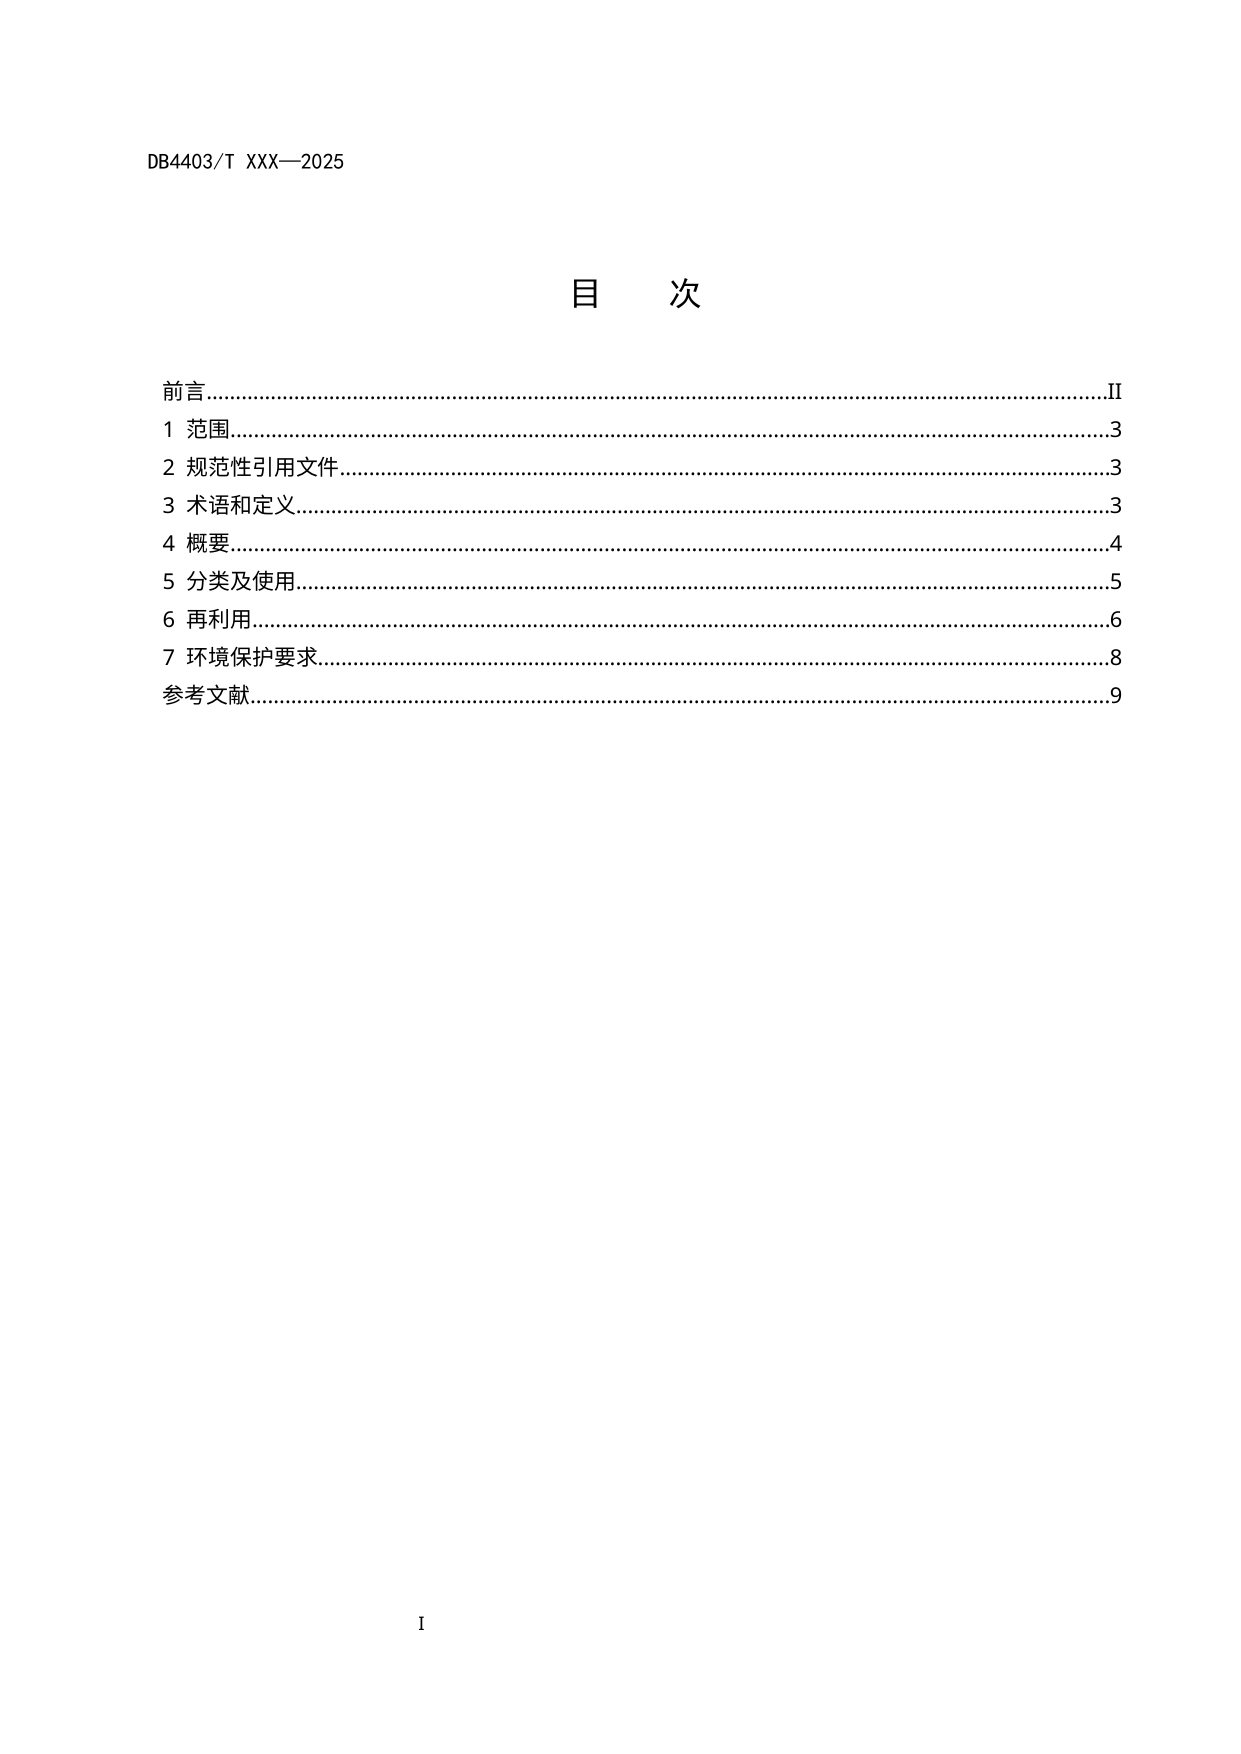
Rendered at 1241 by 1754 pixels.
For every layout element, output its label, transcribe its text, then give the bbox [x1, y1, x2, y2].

text 前言 II [118, 374, 1122, 406]
text 4 概要 4 [118, 526, 1122, 558]
text 6 再利用 6 [118, 602, 1122, 634]
text 1 范围 3 [118, 412, 1122, 443]
text 目 次 [148, 267, 1122, 315]
text 参考文献 9 [118, 678, 1122, 710]
text 2 规范性引用文件 3 [118, 450, 1122, 482]
text 7 环境保护要求 8 [118, 640, 1122, 672]
text 5 分类及使用 5 [118, 564, 1122, 596]
text 3 术语和定义 3 [118, 488, 1122, 519]
